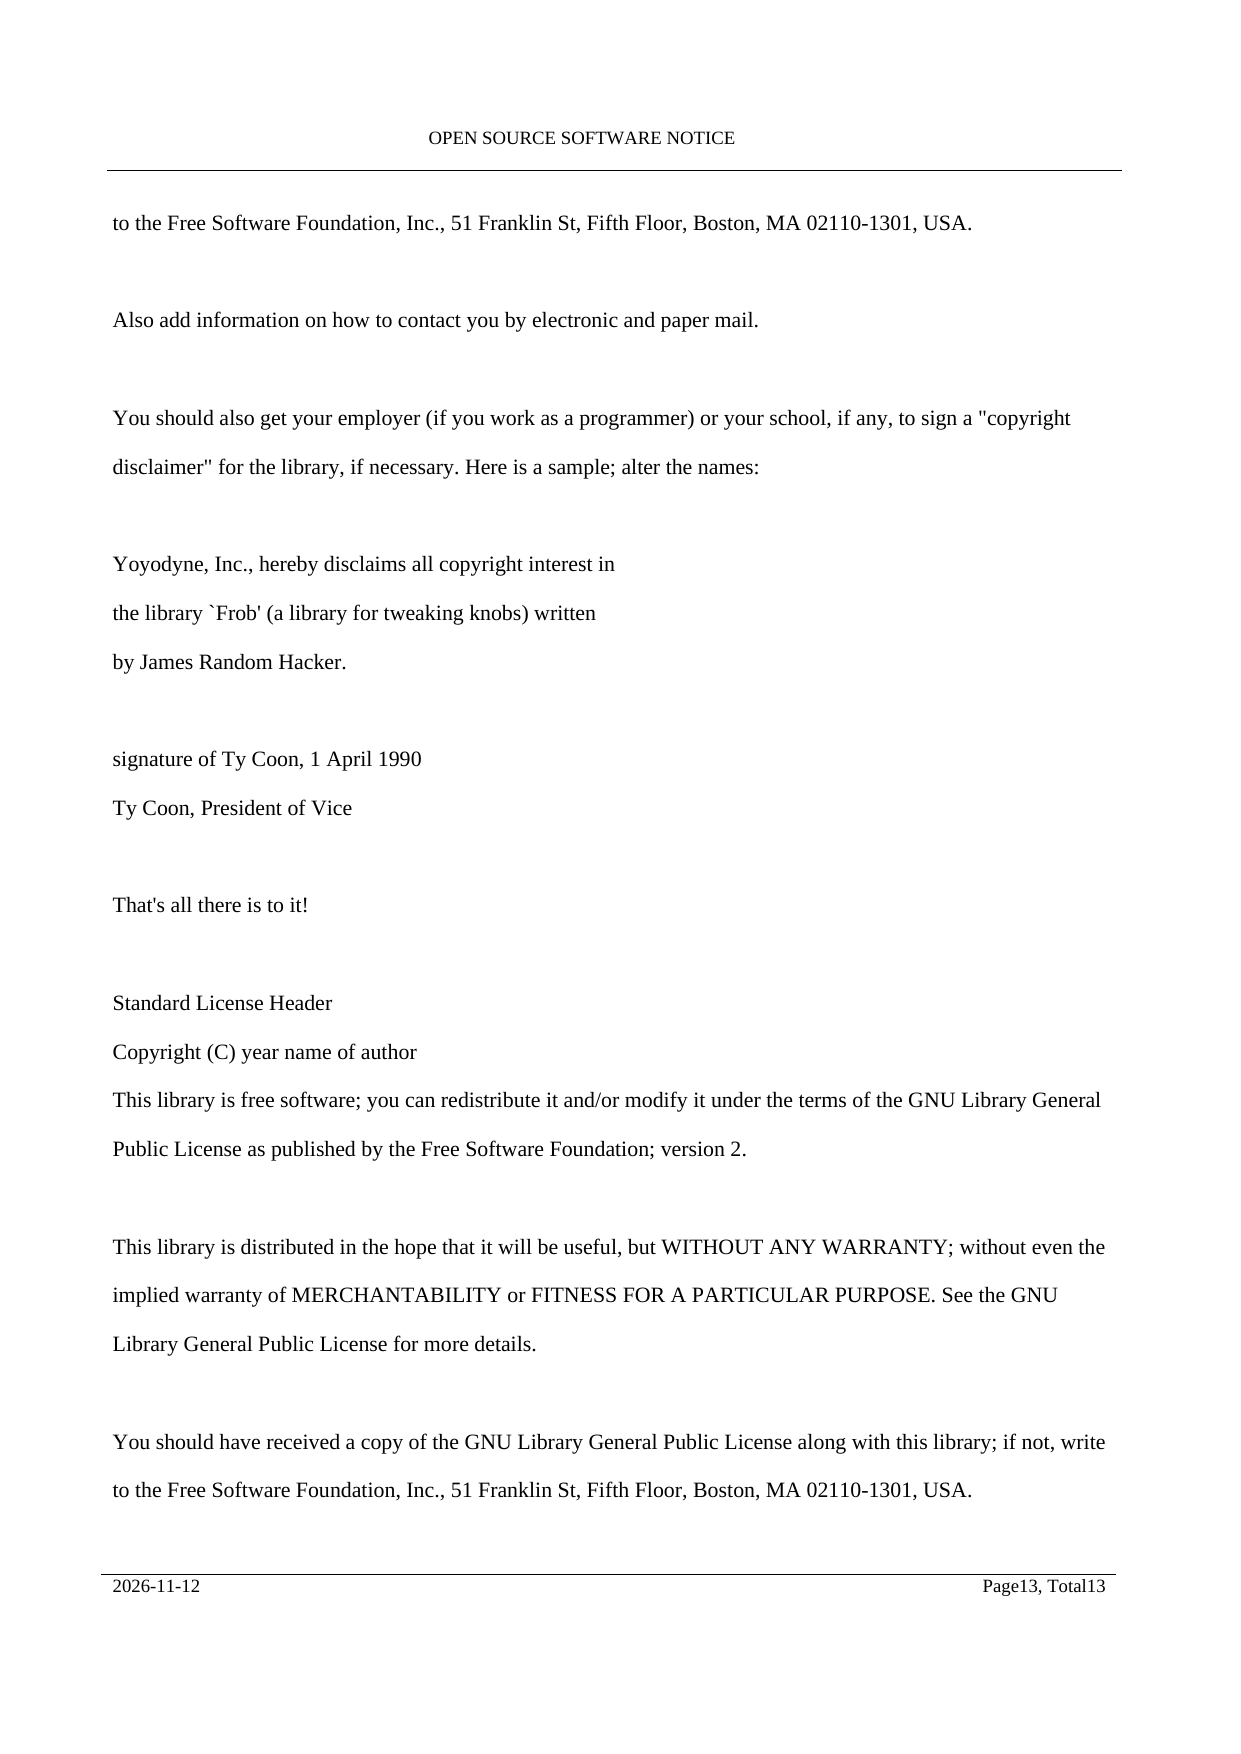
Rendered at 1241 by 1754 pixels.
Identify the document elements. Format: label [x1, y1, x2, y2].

text [112, 206, 1128, 1506]
